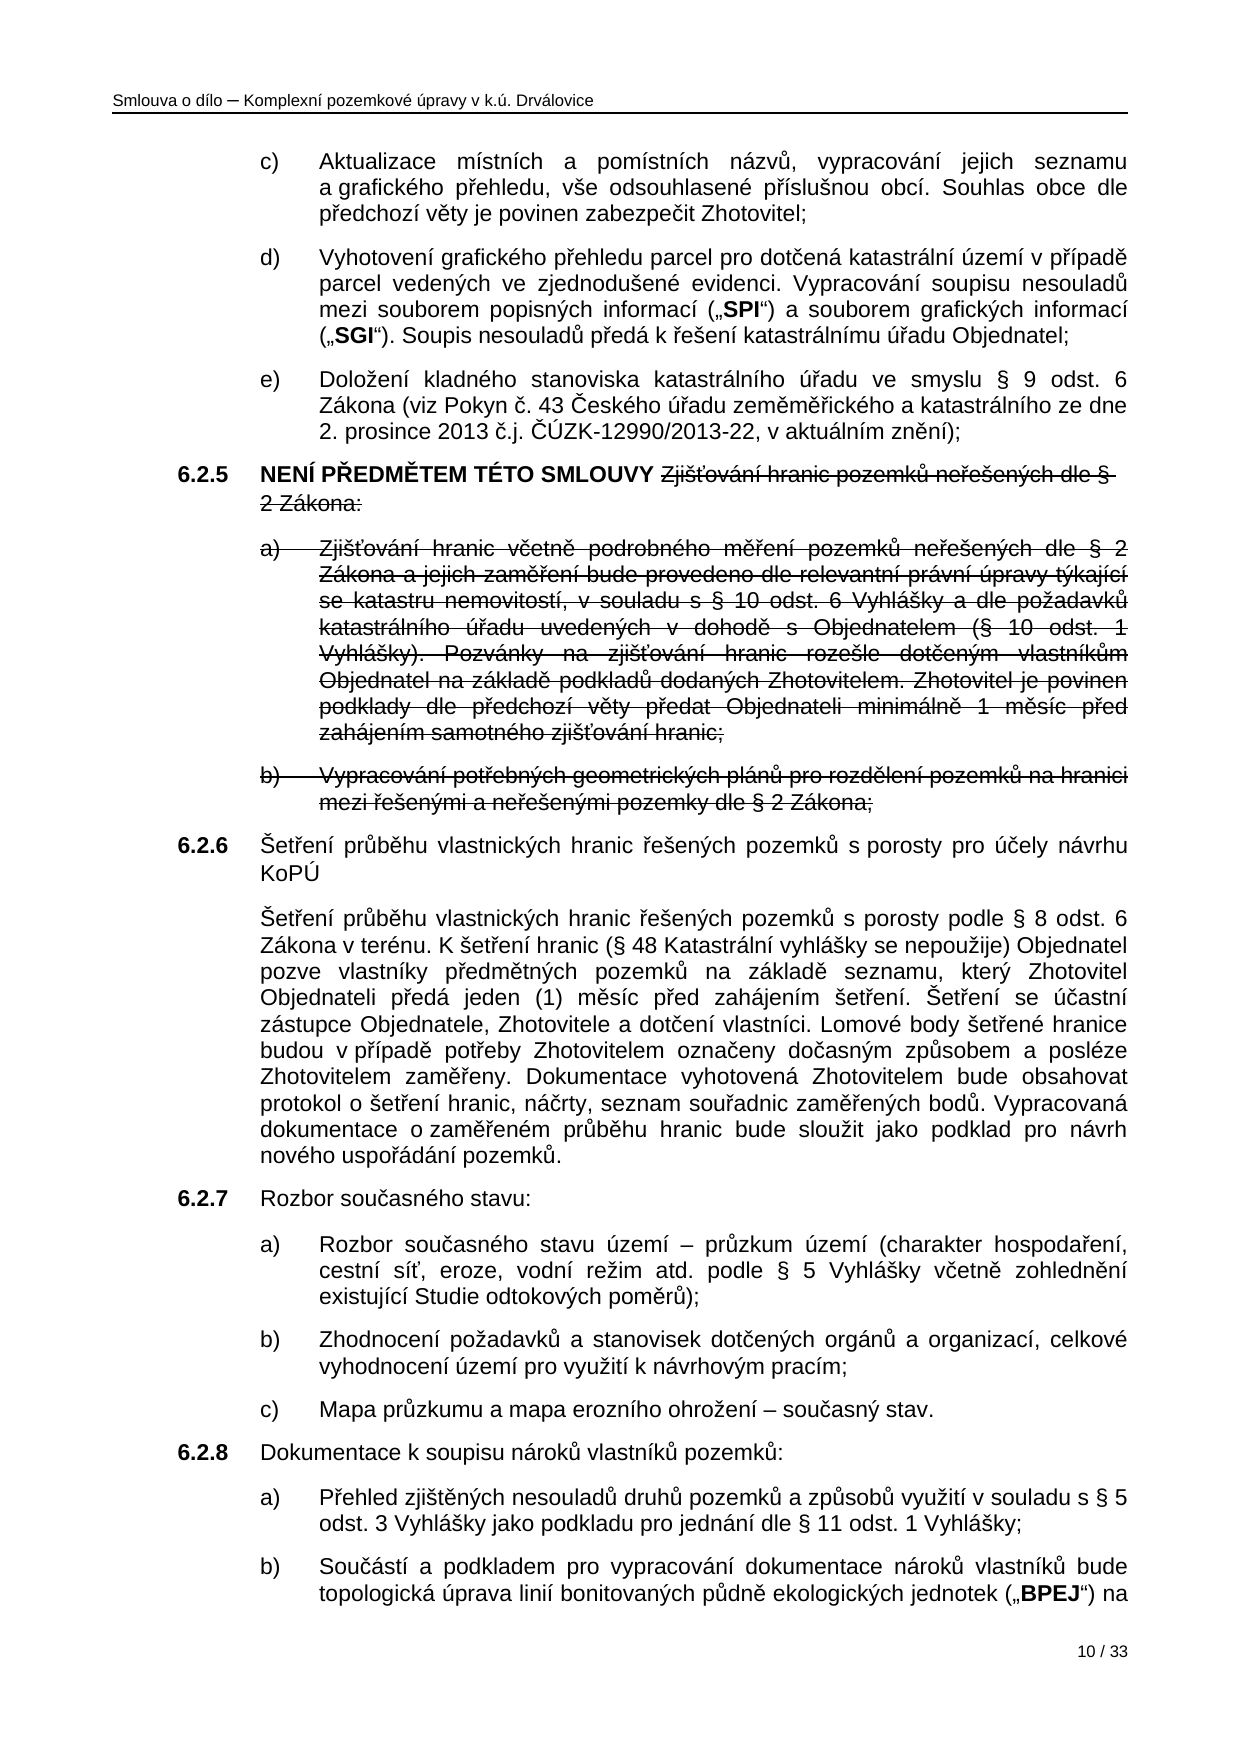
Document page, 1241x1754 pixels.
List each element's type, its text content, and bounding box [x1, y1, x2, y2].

list Zhodnocení požadavků a stanovisek dotčených orgánů a organizací, celkové vyhodnocení území pro využití k návrhovým pracím; [260, 1326, 1128, 1379]
text Rozbor současného stavu: [177, 1185, 1128, 1212]
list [260, 1553, 1128, 1606]
list Rozbor současného stavu území – průzkum území (charakter hospodaření, cestní síť, eroze, vodní režim atd. podle § 5 Vyhlášky včetně zohlednění existující Studie odtokových poměrů); [260, 1231, 1128, 1309]
list Šetření průběhu vlastnických hranic řešených pozemků s porosty podle § 8 odst. 6 Zákona v terénu. K šetření hranic (§ 48 Katastrální vyhlášky se nepoužije) Objednatel pozve vlastníky předmětných pozemků na základě seznamu, který Zhotovitel Objednateli předá jeden (1) měsíc před zahájením šetření. Šetření se účastní zástupce Objednatele, Zhotovitele a dotčení vlastníci. Lomové body šetřené hranice budou v případě potřeby Zhotovitelem označeny dočasným způsobem a posléze Zhotovitelem zaměřeny. Dokumentace vyhotovená Zhotovitelem bude obsahovat protokol o šetření hranic, náčrty, seznam souřadnic zaměřených bodů. Vypracovaná dokumentace o zaměřeném průběhu hranic bude sloužit jako podklad pro návrh nového uspořádání pozemků. [260, 905, 1128, 1169]
list Aktualizace místních a pomístních názvů, vypracování jejich seznamu a grafického přehledu, vše odsouhlasené příslušnou obcí. Souhlas obce dle předchozí věty je povinen zabezpečit Zhotovitel; [260, 148, 1128, 227]
list Vypracování potřebných geometrických plánů pro rozdělení pozemků na hranici mezi řešenými a neřešenými pozemky dle § 2 Zákona; [260, 762, 1128, 776]
text Šetření průběhu vlastnických hranic řešených pozemků s porosty pro účely návrhu KoPÚ [177, 832, 1128, 886]
text Dokumentace k soupisu nároků vlastníků pozemků: [177, 1439, 1128, 1465]
list Mapa průzkumu a mapa erozního ohrožení – současný stav. [260, 1396, 1128, 1422]
list Vypracování potřebných geometrických plánů pro rozdělení pozemků na hranici mezi řešenými a neřešenými pozemky dle § 2 Zákona; [260, 778, 1128, 815]
list Doložení kladného stanoviska katastrálního úřadu ve smyslu § 9 odst. 6 Zákona (viz Pokyn č. 43 Českého úřadu zeměměřického a katastrálního ze dne 2. prosince 2013 č.j. ČÚZK-12990/2013-22, v aktuálním znění); [260, 366, 1128, 444]
text NENÍ PŘEDMĚTEM TÉTO SMLOUVY Zjišťování hranic pozemků neřešených dle § 2 Zákona: [177, 461, 1128, 516]
list Přehled zjištěných nesouladů druhů pozemků a způsobů využití v souladu s § 5 odst. 3 Vyhlášky jako podkladu pro jednání dle § 11 odst. 1 Vyhlášky; [260, 1484, 1128, 1536]
list Zjišťování hranic včetně podrobného měření pozemků neřešených dle § 2 Zákona a jejich zaměření bude provedeno dle relevantní právní úpravy týkající se katastru nemovitostí, v souladu s § 10 odst. 6 Vyhlášky a dle požadavků katastrálního úřadu uvedených v dohodě s Objednatelem (§ 10 odst. 1 Vyhlášky). Pozvánky na zjišťování hranic rozešle dotčeným vlastníkům Objednatel na základě podkladů dodaných Zhotovitelem. Zhotovitel je povinen podklady dle předchozí věty předat Objednateli minimálně 1 měsíc před zahájením samotného zjišťování hranic; [260, 550, 1128, 746]
list Vyhotovení grafického přehledu parcel pro dotčená katastrální území v případě parcel vedených ve zjednodušené evidenci. Vypracování soupisu nesouladů mezi souborem popisných informací („SPI“) a souborem grafických informací („SGI“). Soupis nesouladů předá k řešení katastrálnímu úřadu Objednatel; [260, 243, 1128, 349]
